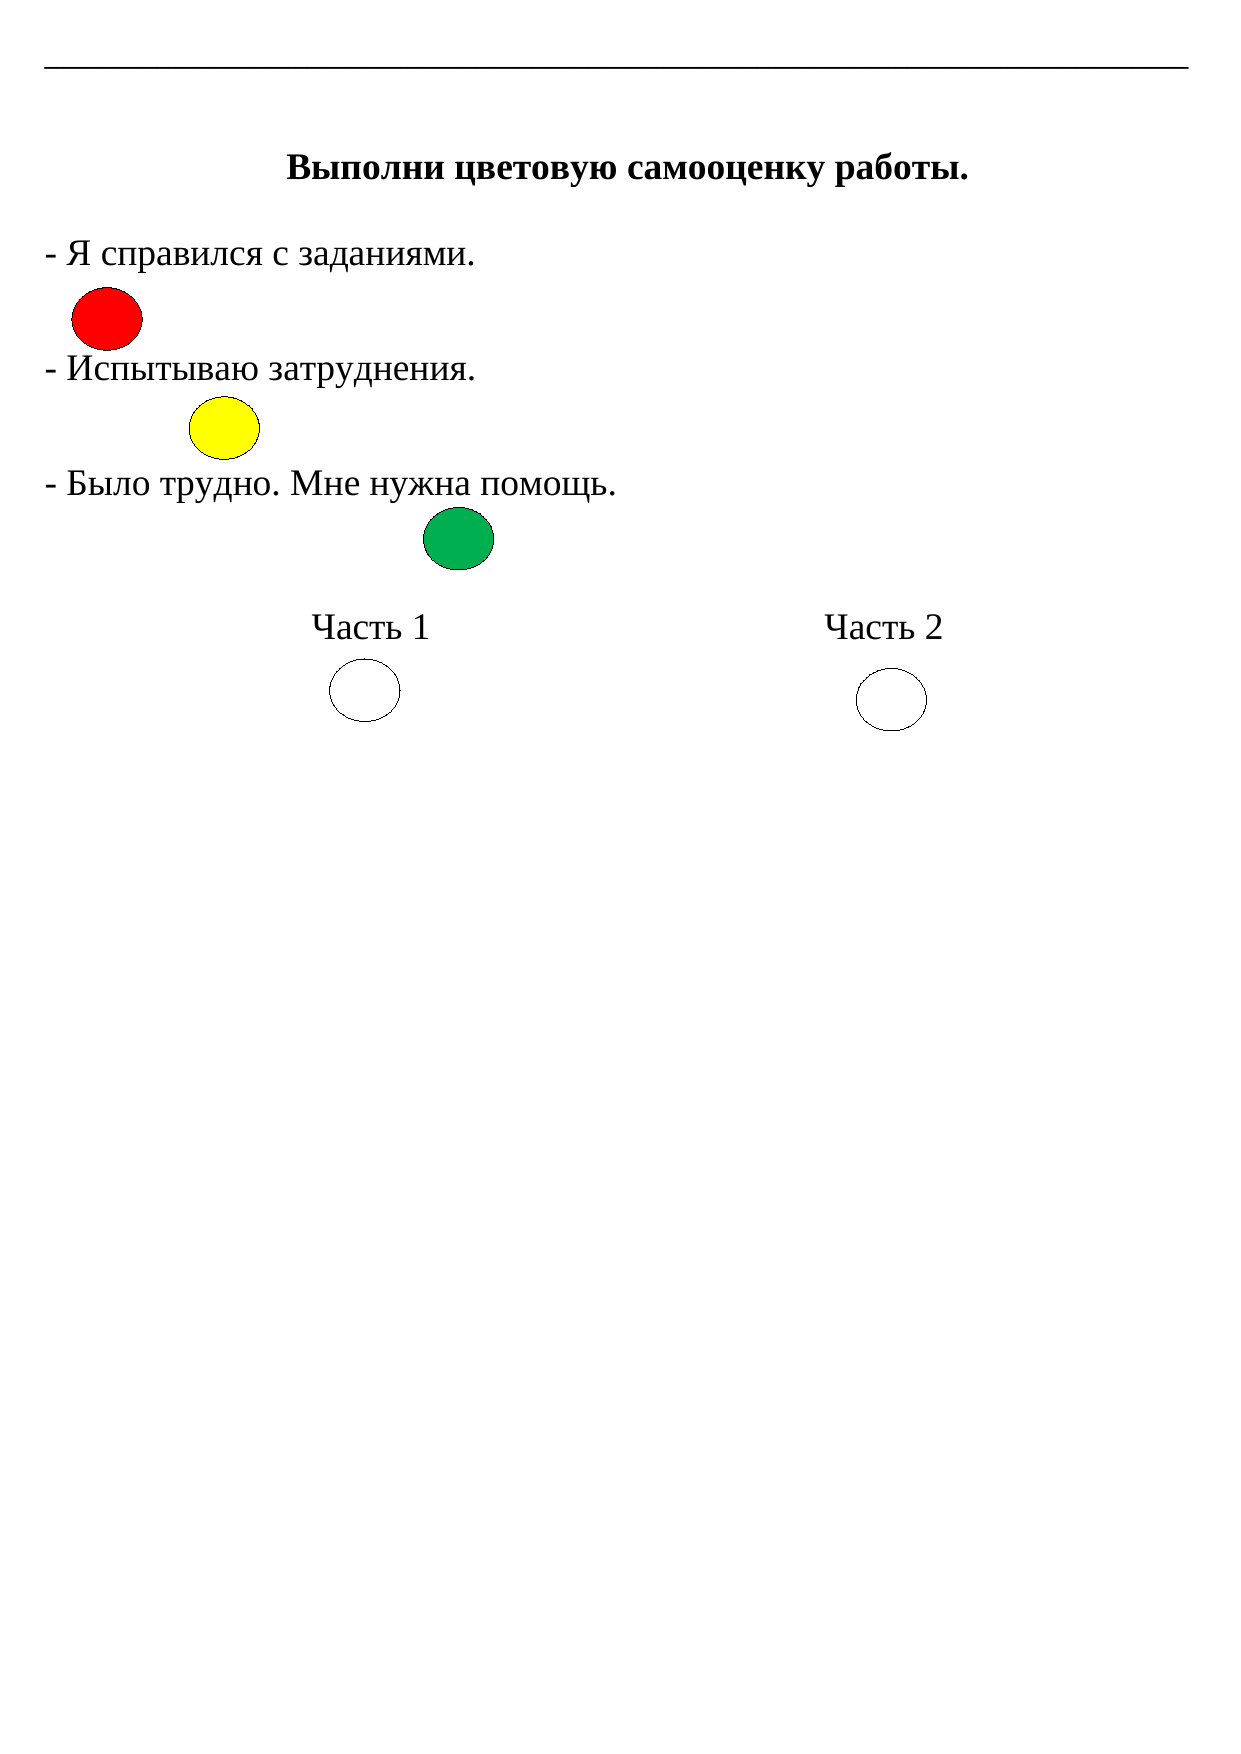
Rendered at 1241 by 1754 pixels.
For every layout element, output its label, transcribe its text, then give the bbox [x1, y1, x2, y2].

text Часть 1 Часть 2 [44, 604, 1211, 648]
text _____________________________________________________________ [44, 29, 1211, 101]
text - Было трудно. Мне нужна помощь. [44, 461, 1211, 504]
text Выполни цветовую самооценку работы. [44, 144, 1211, 188]
text - Испытываю затруднения. [44, 346, 1211, 389]
text - Я справился с заданиями. [44, 231, 1211, 274]
